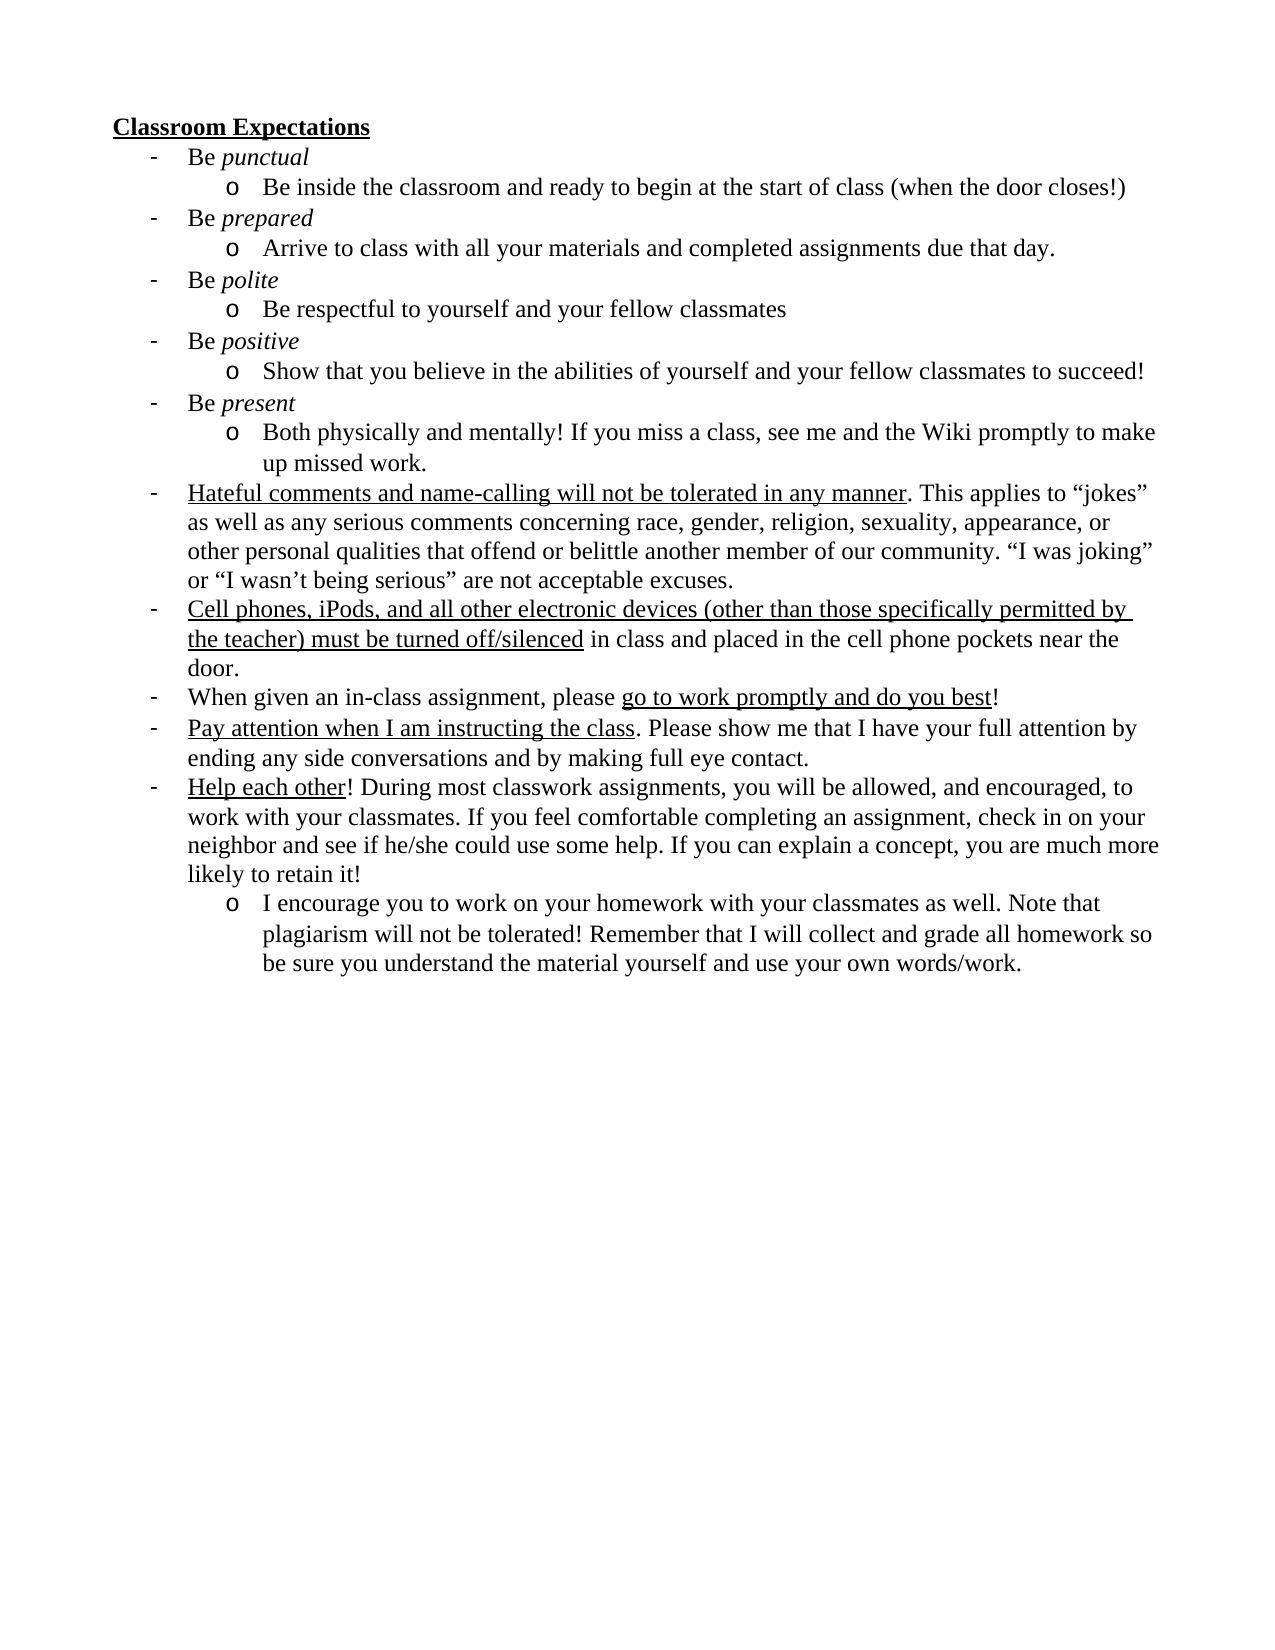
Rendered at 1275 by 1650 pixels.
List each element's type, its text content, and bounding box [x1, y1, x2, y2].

list Help each other! During most classwork assignments, you will be allowed, and encouraged, to work with your classmates. If you feel comfortable completing an assignment, check in on your neighbor and see if he/she could use some help. If you can explain a concept, you are much more likely to retain it! [150, 771, 1162, 888]
text Classroom Expectations [112, 112, 1162, 141]
list Be prepared [150, 203, 1162, 233]
list Cell phones, iPods, and all other electronic devices (other than those specifically permitted by the teacher) must be turned off/silenced in class and placed in the cell phone pockets near the door. [150, 593, 1162, 682]
list I encourage you to work on your homework with your classmates as well. Note that plagiarism will not be tolerated! Remember that I will collect and grade all homework so be sure you understand the material yourself and use your own words/work. [225, 888, 1162, 976]
list When given an in-class assignment, please go to work promptly and do you best! [150, 682, 1162, 712]
list Pay attention when I am instructing the class. Please show me that I have your full attention by ending any side conversations and by making full eye contact. [150, 712, 1162, 771]
list Arrive to class with all your materials and completed assignments due that day. [225, 233, 1162, 264]
list Hateful comments and name-calling will not be tolerated in any manner. This applies to “jokes” as well as any serious comments concerning race, gender, religion, sexuality, appearance, or other personal qualities that offend or belittle another member of our community. “I was joking” or “I wasn’t being serious” are not acceptable excuses. [150, 477, 1162, 593]
list Be polite [150, 264, 1162, 294]
list Show that you believe in the abilities of yourself and your fellow classmates to succeed! [225, 356, 1162, 387]
list Be respectful to yourself and your fellow classmates [225, 294, 1162, 325]
list Be present [150, 387, 1162, 417]
list Be inside the classroom and ready to begin at the start of class (when the door closes!) [225, 172, 1162, 203]
list Be positive [150, 325, 1162, 356]
list Be punctual [150, 141, 1162, 172]
list Both physically and mentally! If you miss a class, see me and the Wiki promptly to make up missed work. [225, 417, 1162, 477]
